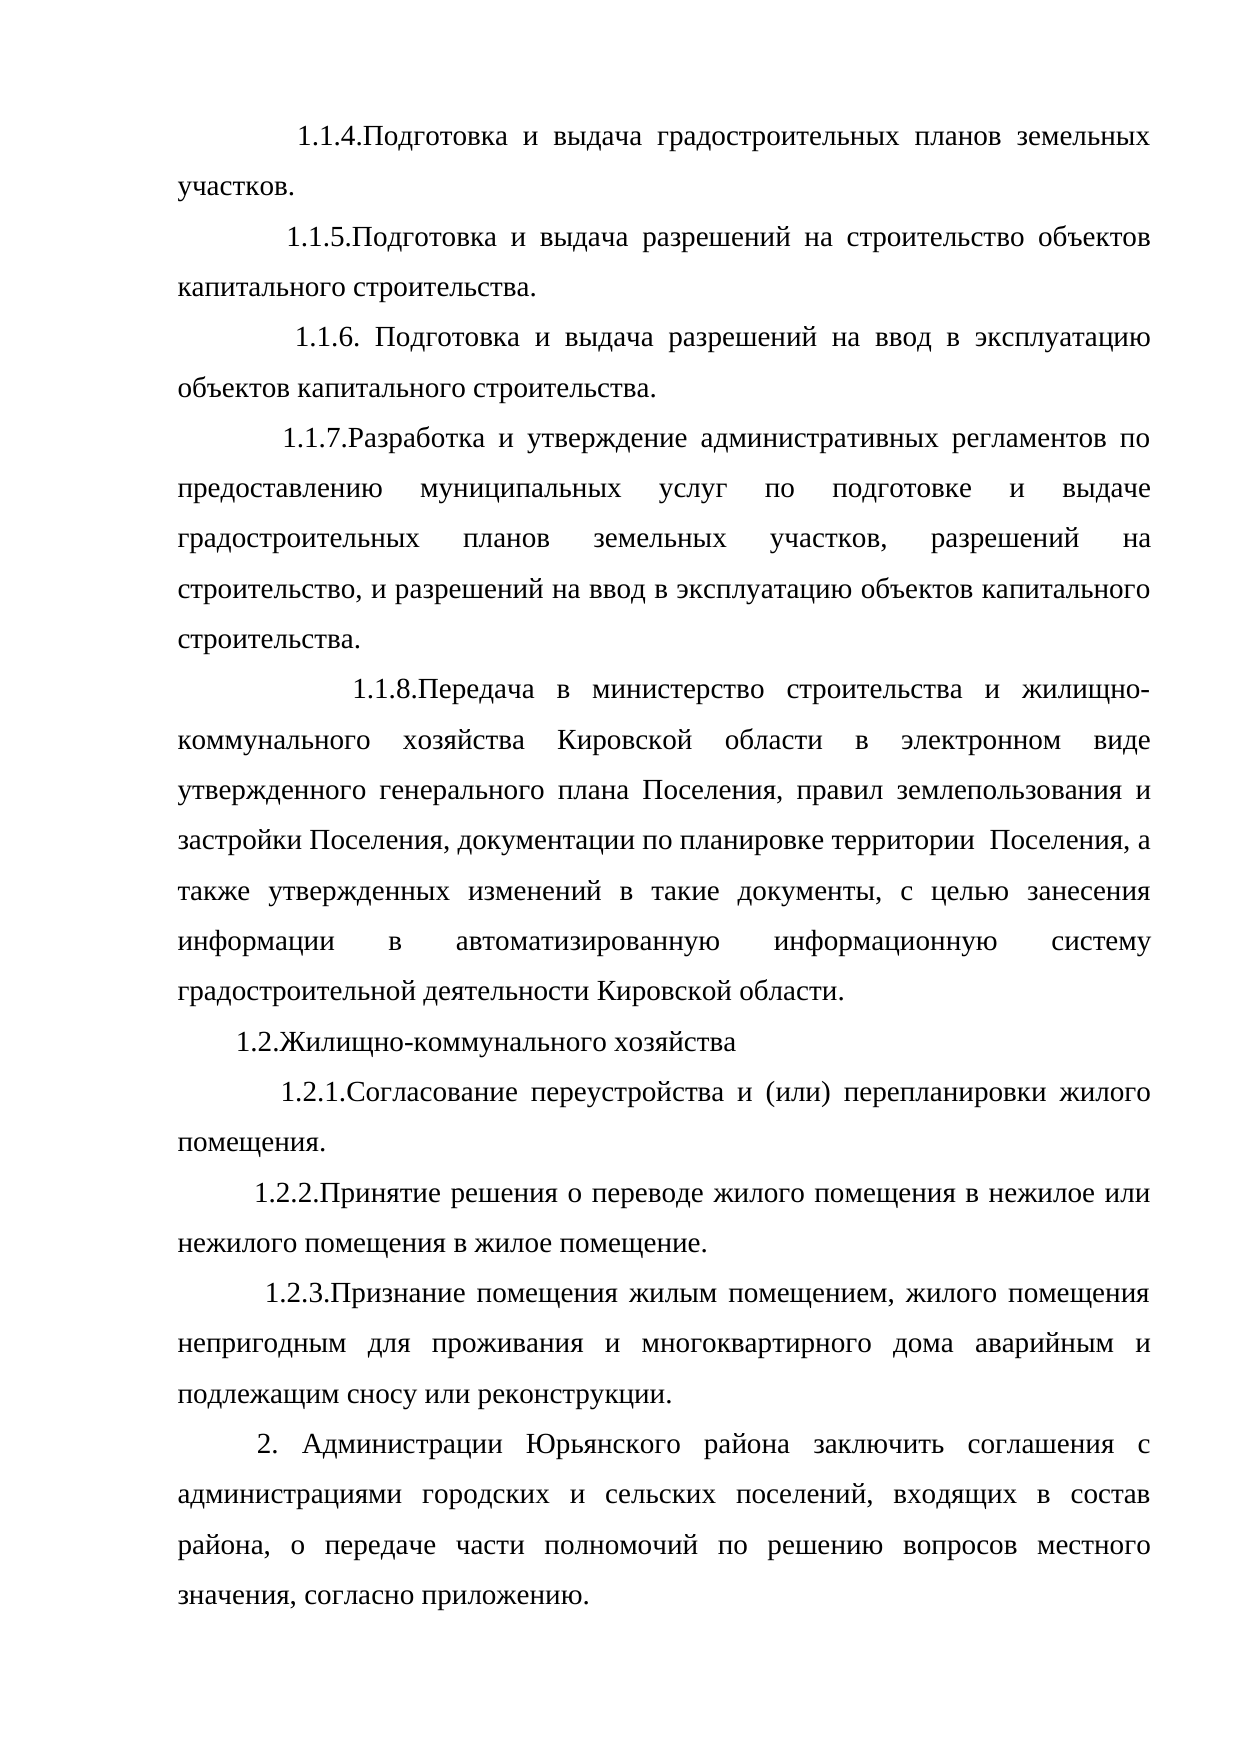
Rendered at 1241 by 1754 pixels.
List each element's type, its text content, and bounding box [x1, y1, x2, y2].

text 1.2.2.Принятие решения о переводе жилого помещения в нежилое или нежилого помещения в жилое помещение. [177, 1175, 1152, 1258]
text 1.1.4.Подготовка и выдача градостроительных планов земельных участков. [177, 118, 1152, 202]
text 1.1.8.Передача в министерство строительства и жилищно-коммунального хозяйства Кировской области в электронном виде утвержденного генерального плана Поселения, правил землепользования и застройки Поселения, документации по планировке территории Поселения, а также утвержденных изменений в такие документы, с целью занесения информации в автоматизированную информационную систему градостроительной деятельности Кировской области. [177, 672, 1152, 1007]
text 1.1.7.Разработка и утверждение административных регламентов по предоставлению муниципальных услуг по подготовке и выдаче градостроительных планов земельных участков, разрешений на строительство, и разрешений на ввод в эксплуатацию объектов капитального строительства. [177, 420, 1152, 655]
text 2. Администрации Юрьянского района заключить соглашения с администрациями городских и сельских поселений, входящих в состав района, о передаче части полномочий по решению вопросов местного значения, согласно приложению. [177, 1426, 1152, 1611]
text 1.2.Жилищно-коммунального хозяйства [177, 1024, 1152, 1057]
text 1.2.3.Признание помещения жилым помещением, жилого помещения непригодным для проживания и многоквартирного дома аварийным и подлежащим сносу или реконструкции. [177, 1275, 1152, 1409]
text 1.1.5.Подготовка и выдача разрешений на строительство объектов капитального строительства. [177, 219, 1152, 303]
text 1.1.6. Подготовка и выдача разрешений на ввод в эксплуатацию объектов капитального строительства. [177, 319, 1152, 403]
text 1.2.1.Согласование переустройства и (или) перепланировки жилого помещения. [177, 1074, 1152, 1158]
